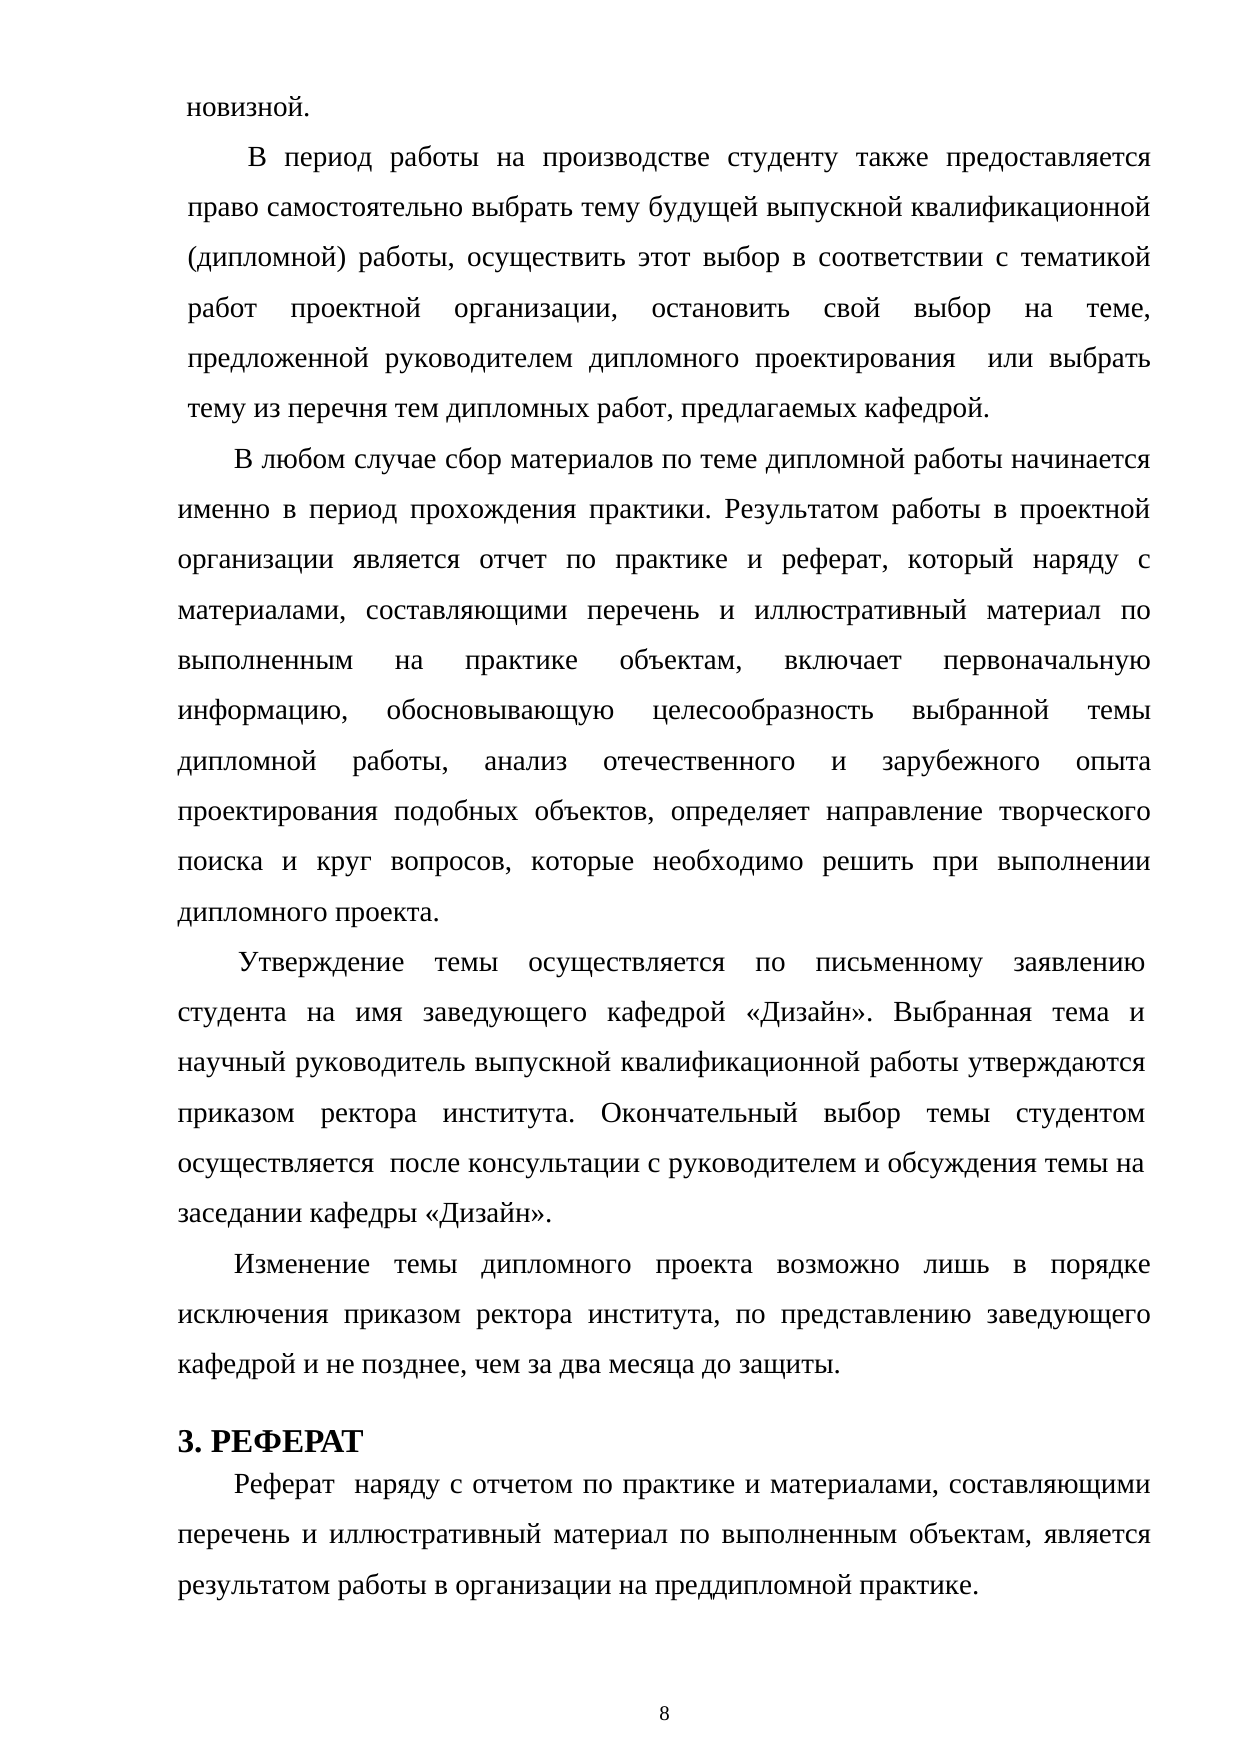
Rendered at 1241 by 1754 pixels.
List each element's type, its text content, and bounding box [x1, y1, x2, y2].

text Изменение темы дипломного проекта возможно лишь в порядке исключения приказом ректора института, по представлению заведующего кафедрой и не позднее, чем за два месяца до защиты. [177, 1246, 1152, 1380]
subtitle 3. РЕФЕРАТ [177, 1422, 1152, 1460]
text Утверждение темы осуществляется по письменному заявлению студента на имя заведующего кафедрой «Дизайн». Выбранная тема и научный руководитель выпускной квалификационной работы утверждаются приказом ректора института. Окончательный выбор темы студентом осуществляется после консультации с руководителем и обсуждения темы на заседании кафедры «Дизайн». [177, 944, 1146, 1229]
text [186, 89, 1152, 122]
text В период работы на производстве студенту также предоставляется право самостоятельно выбрать тему будущей выпускной квалификационной (дипломной) работы, осуществить этот выбор в соответствии с тематикой работ проектной организации, остановить свой выбор на теме, предложенной руководителем дипломного проектирования или выбрать тему из перечня тем дипломных работ, предлагаемых кафедрой. [187, 139, 1152, 424]
text В любом случае сбор материалов по теме дипломной работы начинается именно в период прохождения практики. Результатом работы в проектной организации является отчет по практике и реферат, который наряду с материалами, составляющими перечень и иллюстративный материал по выполненным на практике объектам, включает первоначальную информацию, обосновывающую целесообразность выбранной темы дипломной работы, анализ отечественного и зарубежного опыта проектирования подобных объектов, определяет направление творческого поиска и круг вопросов, которые необходимо решить при выполнении дипломного проекта. [177, 441, 1152, 927]
text Реферат наряду с отчетом по практике и материалами, составляющими перечень и иллюстративный материал по выполненным объектам, является результатом работы в организации на преддипломной практике. [177, 1466, 1152, 1601]
